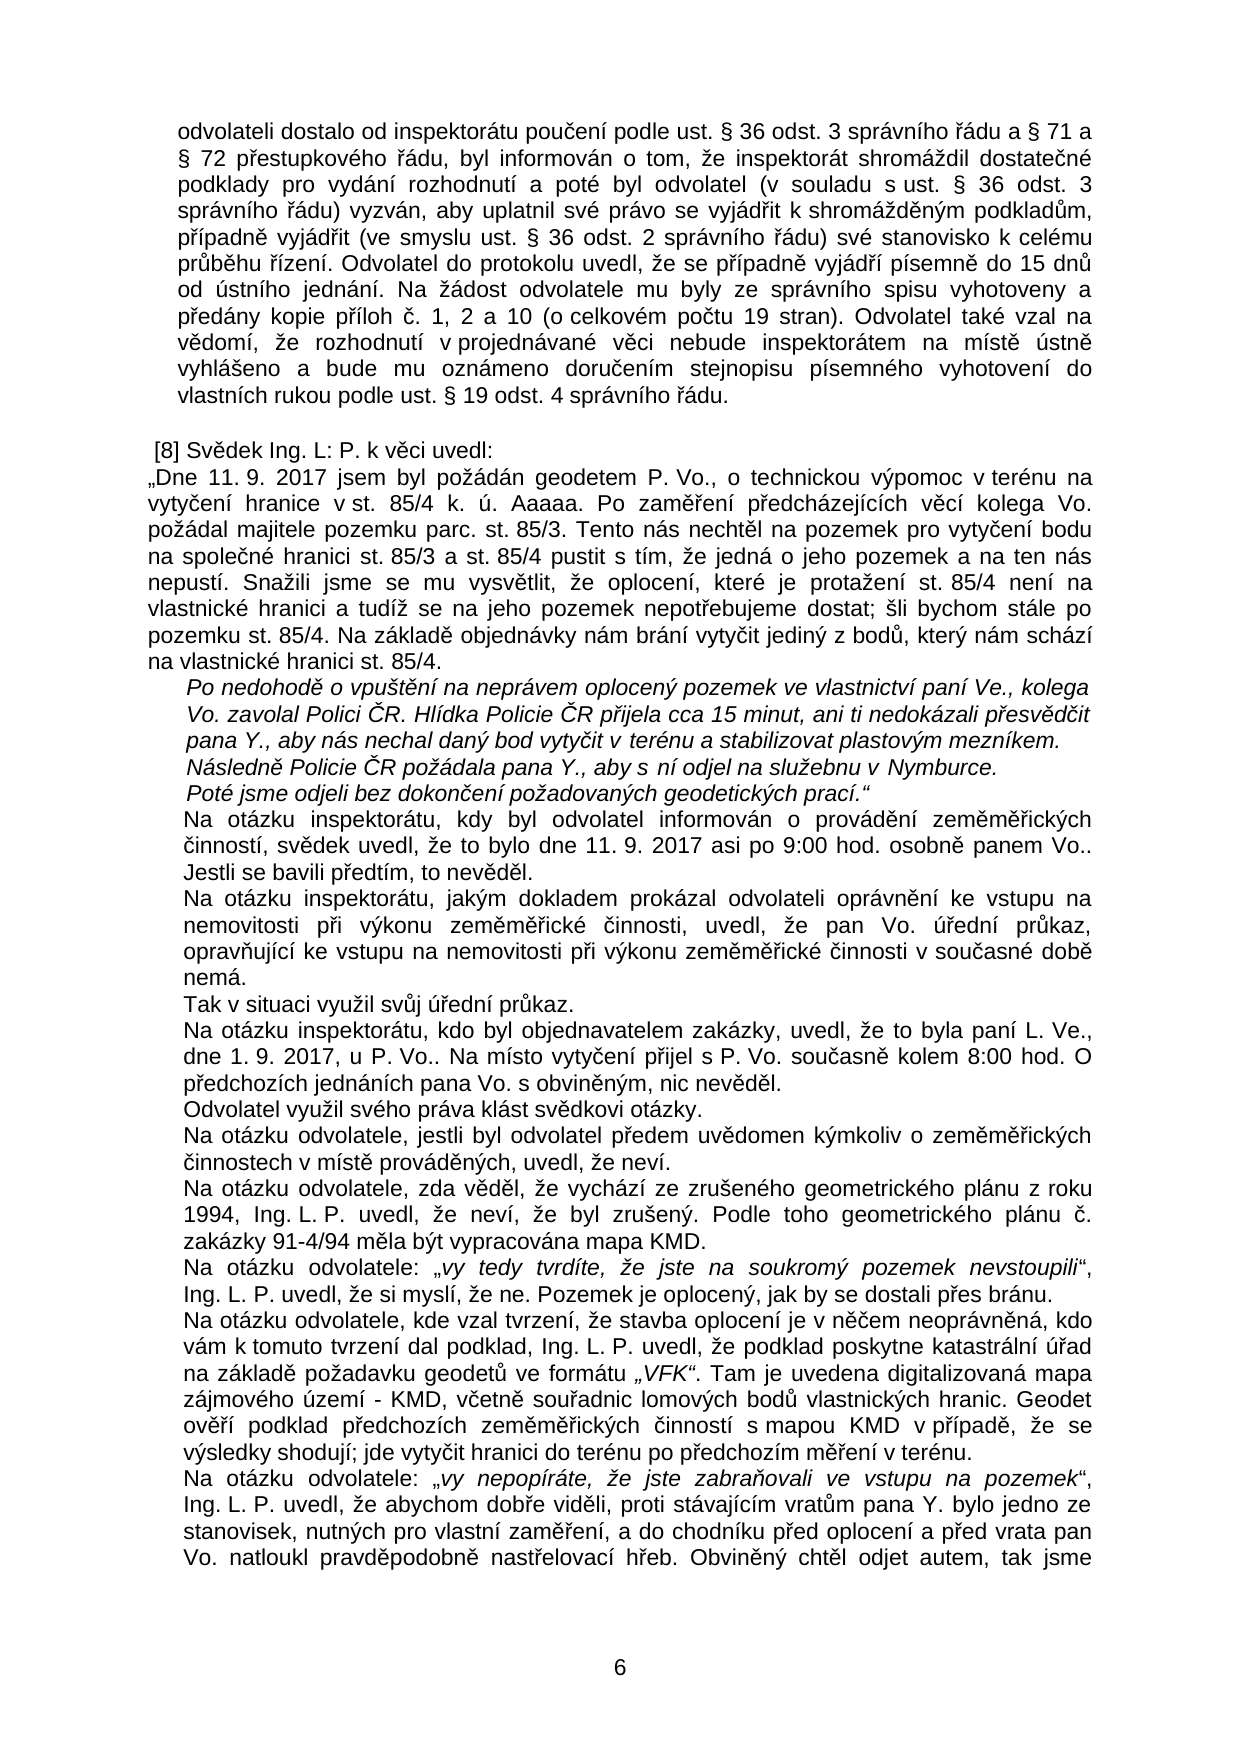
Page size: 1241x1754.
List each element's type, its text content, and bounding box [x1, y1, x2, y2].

text Následně Policie ČR požádala pana Y., aby s ní odjel na služebnu v Nymburce. [186, 753, 1092, 780]
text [183, 1465, 1092, 1570]
text Po nedohodě o vpuštění na neprávem oplocený pozemek ve vlastnictví paní Ve., kolega Vo. zavolal Polici ČR. Hlídka Policie ČR přijela cca 15 minut, ani ti nedokázali přesvědčit pana Y., aby nás nechal daný bod vytyčit v terénu a stabilizovat plastovým mezníkem. [186, 674, 1092, 753]
text „Dne 11. 9. 2017 jsem byl požádán geodetem P. Vo., o technickou výpomoc v terénu na vytyčení hranice v st. 85/4 k. ú. Aaaaa. Po zaměření předcházejících věcí kolega Vo. požádal majitele pozemku parc. st. 85/3. Tento nás nechtěl na pozemek pro vytyčení bodu na společné hranici st. 85/3 a st. 85/4 pustit s tím, že jedná o jeho pozemek a na ten nás nepustí. Snažili jsme se mu vysvětlit, že oplocení, které je protažení st. 85/4 není na vlastnické hranici a tudíž se na jeho pozemek nepotřebujeme dostat; šli bychom stále po pozemku st. 85/4. Na základě objednávky nám brání vytyčit jediný z bodů, který nám schází na vlastnické hranici st. 85/4. [148, 463, 1092, 674]
text Na otázku odvolatele, kde vzal tvrzení, že stavba oplocení je v něčem neoprávněná, kdo vám k tomuto tvrzení dal podklad, Ing. L. P. uvedl, že podklad poskytne katastrální úřad na základě požadavku geodetů ve formátu „VFK“. Tam je uvedena digitalizovaná mapa zájmového území - KMD, včetně souřadnic lomových bodů vlastnických hranic. Geodet ověří podklad předchozích zeměměřických činností s mapou KMD v případě, že se výsledky shodují; jde vytyčit hranici do terénu po předchozím měření v terénu. [183, 1307, 1092, 1465]
text Na otázku inspektorátu, kdo byl objednavatelem zakázky, uvedl, že to byla paní L. Ve., dne 1. 9. 2017, u P. Vo.. Na místo vytyčení přijel s P. Vo. současně kolem 8:00 hod. O předchozích jednáních pana Vo. s obviněným, nic nevěděl. [183, 1017, 1092, 1096]
text Na otázku inspektorátu, kdy byl odvolatel informován o provádění zeměměřických činností, svědek uvedl, že to bylo dne 11. 9. 2017 asi po 9:00 hod. osobně panem Vo.. Jestli se bavili předtím, to nevěděl. [183, 806, 1092, 885]
text Odvolatel využil svého práva klást svědkovi otázky. [183, 1096, 1092, 1122]
text Tak v situaci využil svůj úřední průkaz. [183, 991, 1092, 1017]
text Na otázku odvolatele: „vy tedy tvrdíte, že jste na soukromý pozemek nevstoupili“, Ing. L. P. uvedl, že si myslí, že ne. Pozemek je oplocený, jak by se dostali přes bránu. [183, 1254, 1092, 1307]
text Poté jsme odjeli bez dokončení požadovaných geodetických prací.“ [186, 780, 1092, 806]
text Na otázku inspektorátu, jakým dokladem prokázal odvolateli oprávnění ke vstupu na nemovitosti při výkonu zeměměřické činnosti, uvedl, že pan Vo. úřední průkaz, opravňující ke vstupu na nemovitosti při výkonu zeměměřické činnosti v současné době nemá. [183, 885, 1092, 991]
text [8] Svědek Ing. L: P. k věci uvedl: [148, 437, 1092, 463]
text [148, 118, 1092, 408]
text Na otázku odvolatele, zda věděl, že vychází ze zrušeného geometrického plánu z roku 1994, Ing. L. P. uvedl, že neví, že byl zrušený. Podle toho geometrického plánu č. zakázky 91-4/94 měla být vypracována mapa KMD. [183, 1175, 1092, 1254]
text Na otázku odvolatele, jestli byl odvolatel předem uvědomen kýmkoliv o zeměměřických činnostech v místě prováděných, uvedl, že neví. [183, 1122, 1092, 1175]
